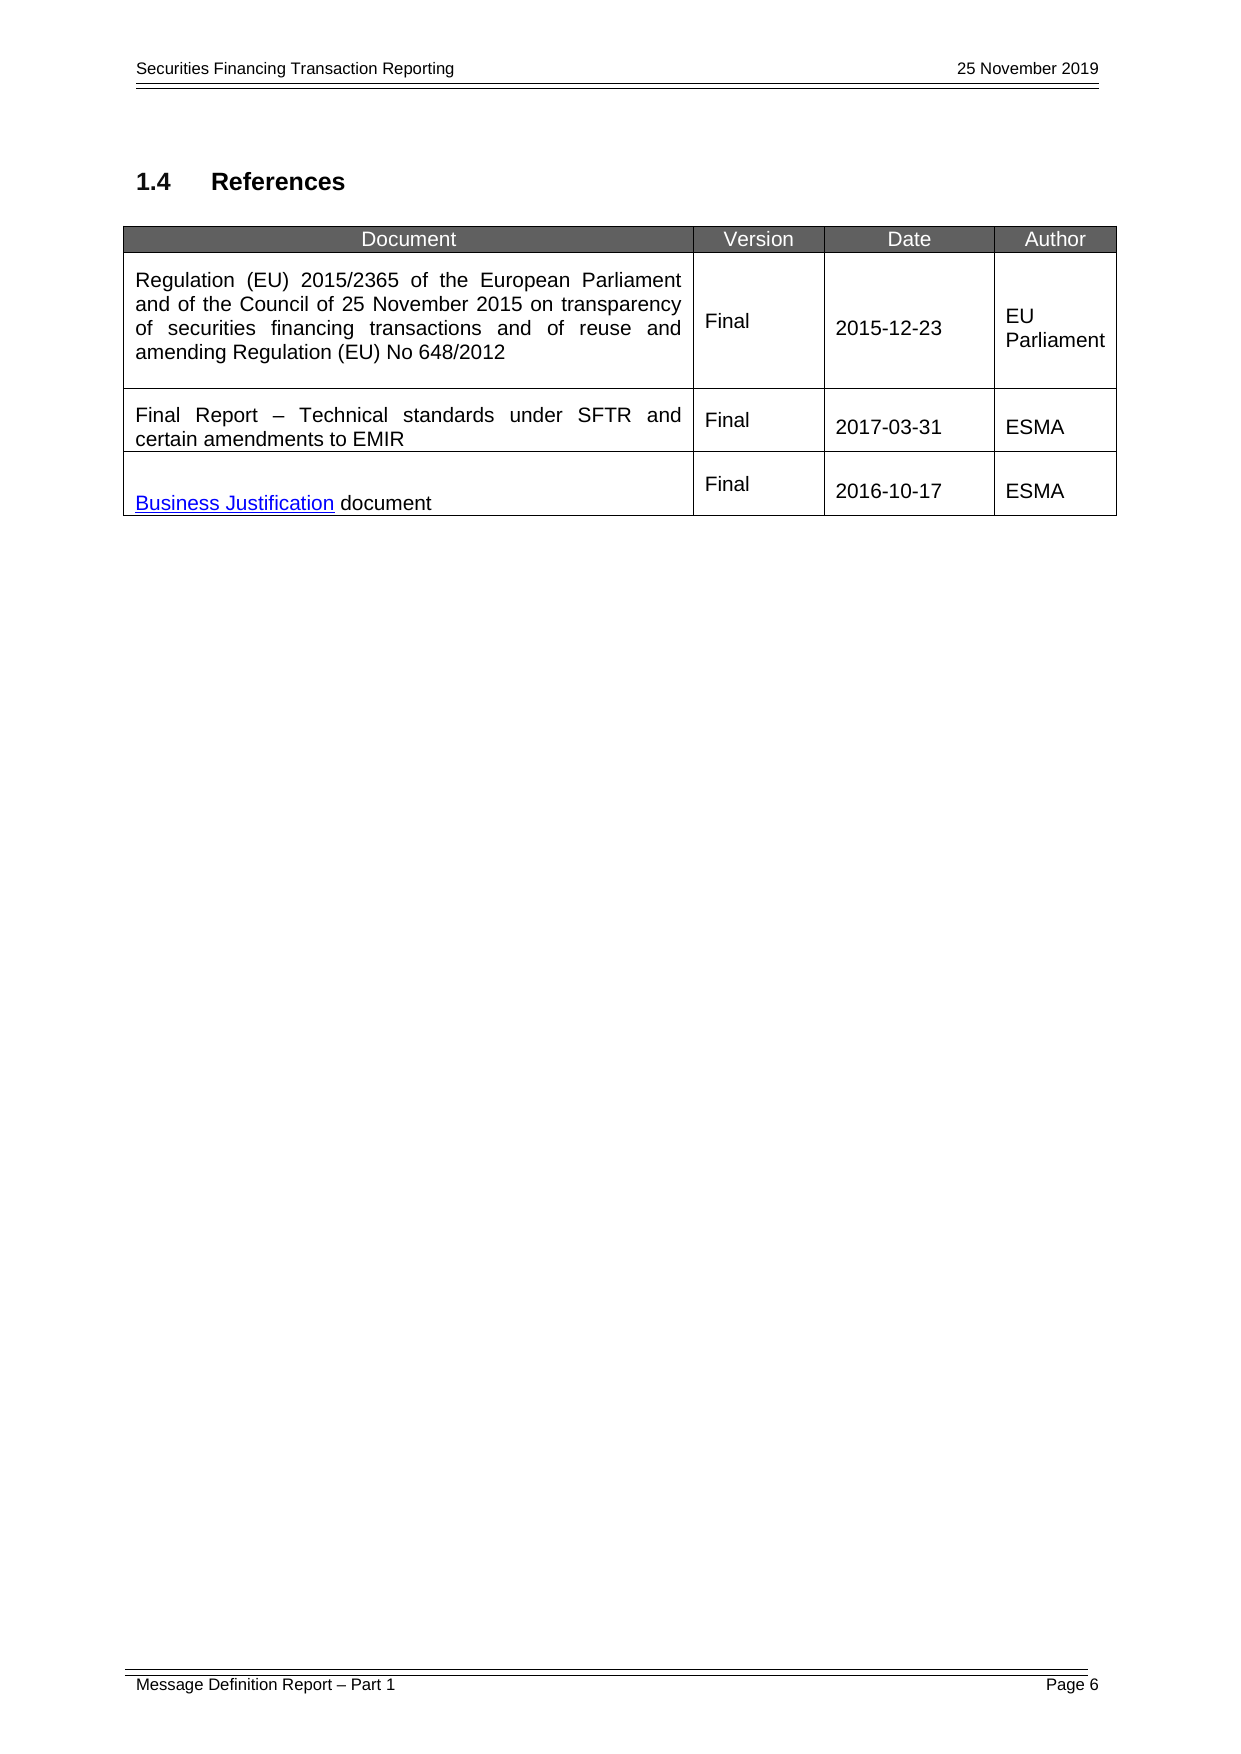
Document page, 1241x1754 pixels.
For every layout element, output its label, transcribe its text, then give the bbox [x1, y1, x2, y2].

table_header Version [694, 227, 824, 252]
subtitle References [136, 167, 1104, 195]
table_header Document [124, 227, 693, 252]
table_cell Business Justification document [124, 452, 693, 515]
table_cell Final [694, 253, 824, 388]
table_cell Final [694, 389, 824, 451]
table_cell Final Report – Technical standards under SFTR and certain amendments to EMIR [124, 389, 693, 451]
table_cell ESMA [995, 452, 1116, 515]
table_cell 2015-12-23 [825, 253, 994, 388]
table_header Date [825, 227, 994, 252]
table_cell Regulation (EU) 2015/2365 of the European Parliament and of the Council of 25 November 2015 on transparency of securities financing transactions and of reuse and amending Regulation (EU) No 648/2012 [124, 253, 693, 388]
table_cell 2016-10-17 [825, 452, 994, 515]
table_cell EU Parliament [995, 253, 1116, 388]
table_cell ESMA [995, 389, 1116, 451]
table_cell 2017-03-31 [825, 389, 994, 451]
table_header Author [995, 227, 1116, 252]
table_cell Final [694, 452, 824, 515]
